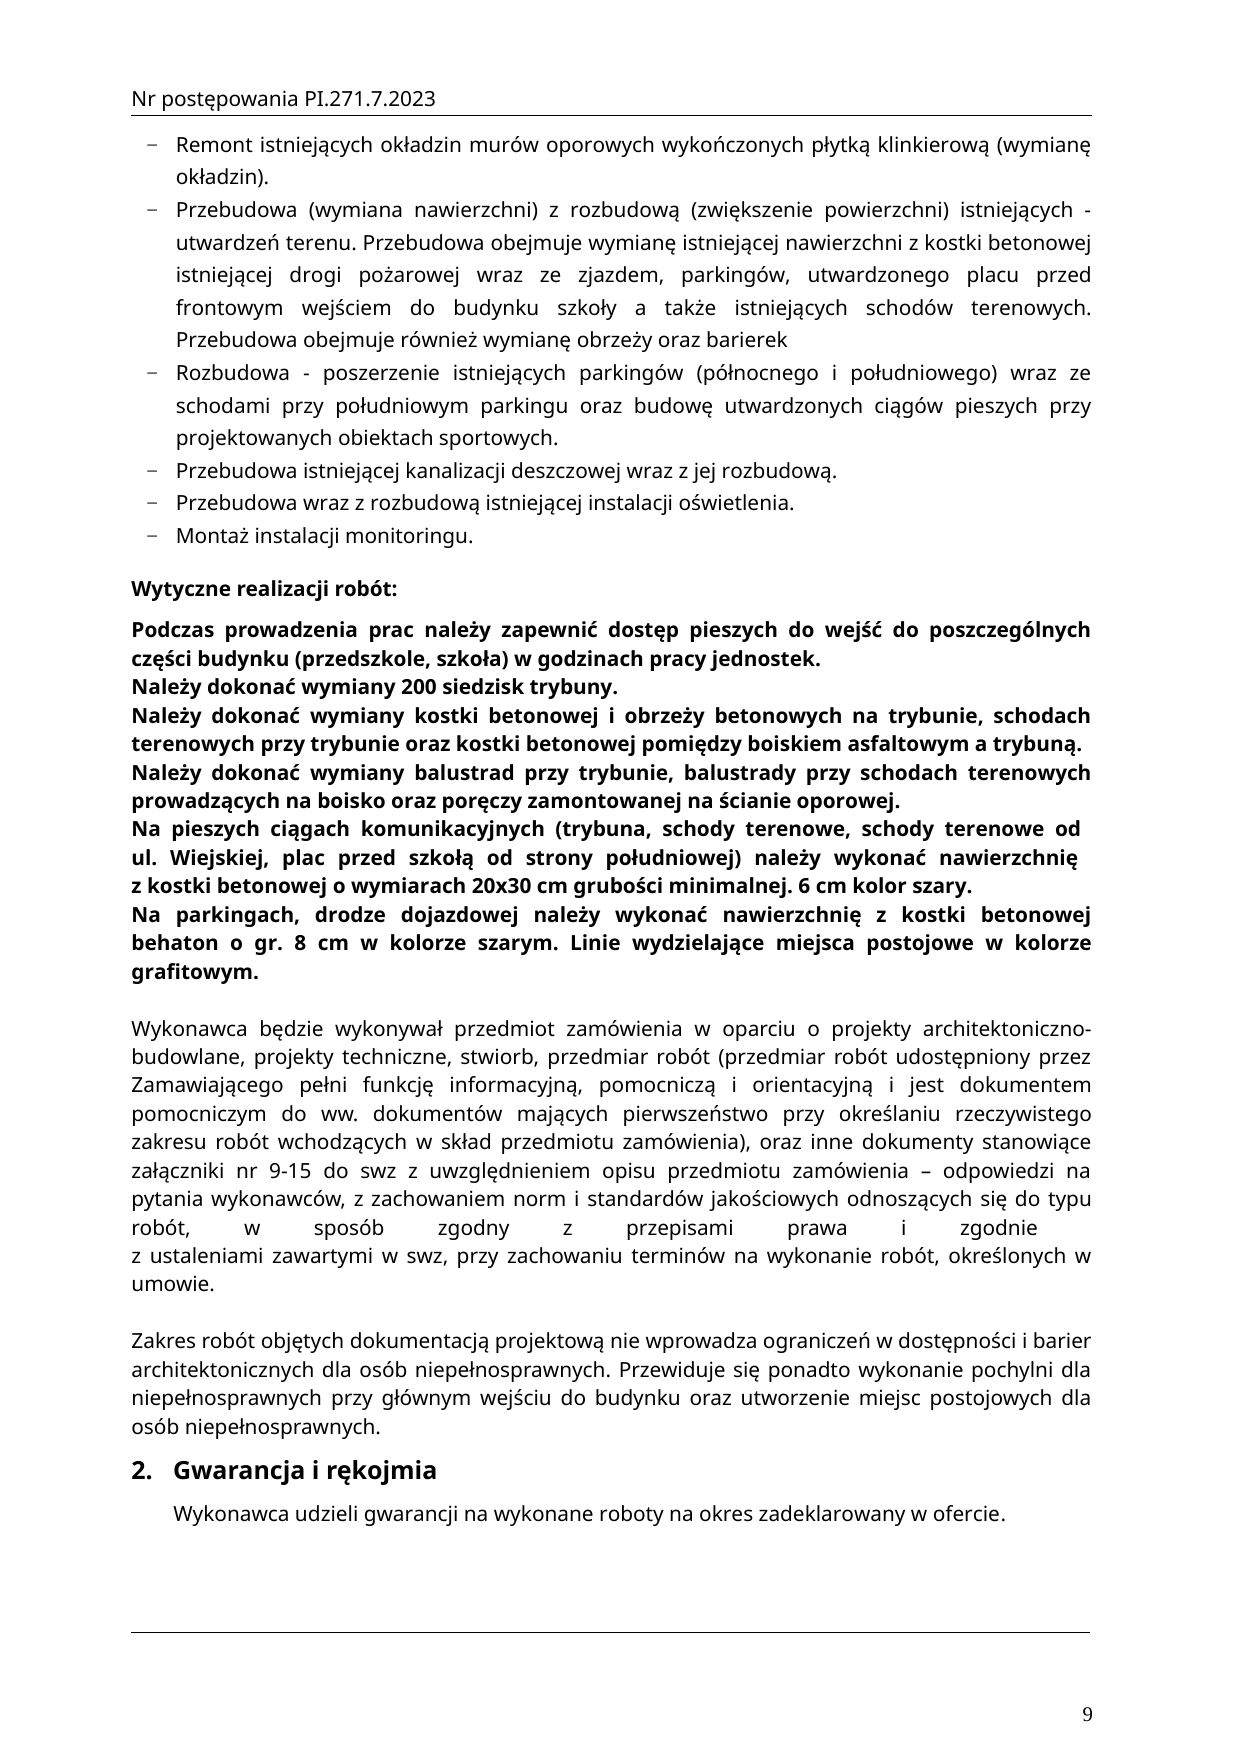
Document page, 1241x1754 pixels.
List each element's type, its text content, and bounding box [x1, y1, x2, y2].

list Rozbudowa - poszerzenie istniejących parkingów (północnego i południowego) wraz ze schodami przy południowym parkingu oraz budowę utwardzonych ciągów pieszych przy projektowanych obiektach sportowych. [146, 358, 1092, 452]
text Podczas prowadzenia prac należy zapewnić dostęp pieszych do wejść do poszczególnych części budynku (przedszkole, szkoła) w godzinach pracy jednostek. [131, 616, 1092, 672]
list Przebudowa istniejącej kanalizacji deszczowej wraz z jej rozbudową. [146, 456, 1092, 484]
text Na pieszych ciągach komunikacyjnych (trybuna, schody terenowe, schody terenowe od ul. Wiejskiej, plac przed szkołą od strony południowej) należy wykonać nawierzchnię z kostki betonowej o wymiarach 20x30 cm grubości minimalnej. 6 cm kolor szary. [131, 814, 1092, 900]
text Na parkingach, drodze dojazdowej należy wykonać nawierzchnię z kostki betonowej behaton o gr. 8 cm w kolorze szarym. Linie wydzielające miejsca postojowe w kolorze grafitowym. [131, 900, 1092, 985]
text Należy dokonać wymiany kostki betonowej i obrzeży betonowych na trybunie, schodach terenowych przy trybunie oraz kostki betonowej pomiędzy boiskiem asfaltowym a trybuną. [131, 701, 1092, 758]
text Wykonawca udzieli gwarancji na wykonane roboty na okres zadeklarowany w ofercie. [173, 1499, 1092, 1528]
list Przebudowa (wymiana nawierzchni) z rozbudową (zwiększenie powierzchni) istniejących - utwardzeń terenu. Przebudowa obejmuje wymianę istniejącej nawierzchni z kostki betonowej istniejącej drogi pożarowej wraz ze zjazdem, parkingów, utwardzonego placu przed frontowym wejściem do budynku szkoły a także istniejących schodów terenowych. Przebudowa obejmuje również wymianę obrzeży oraz barierek [146, 195, 1092, 354]
text Wykonawca będzie wykonywał przedmiot zamówienia w oparciu o projekty architektoniczno-budowlane, projekty techniczne, stwiorb, przedmiar robót (przedmiar robót udostępniony przez Zamawiającego pełni funkcję informacyjną, pomocniczą i orientacyjną i jest dokumentem pomocniczym do ww. dokumentów mających pierwszeństwo przy określaniu rzeczywistego zakresu robót wchodzących w skład przedmiotu zamówienia), oraz inne dokumenty stanowiące załączniki nr 9-15 do swz z uwzględnieniem opisu przedmiotu zamówienia – odpowiedzi na pytania wykonawców, z zachowaniem norm i standardów jakościowych odnoszących się do typu robót, w sposób zgodny z przepisami prawa i zgodnie z ustaleniami zawartymi w swz, przy zachowaniu terminów na wykonanie robót, określonych w umowie. [131, 1014, 1092, 1298]
text Należy dokonać wymiany balustrad przy trybunie, balustrady przy schodach terenowych prowadzących na boisko oraz poręczy zamontowanej na ścianie oporowej. [131, 758, 1092, 814]
list Remont istniejących okładzin murów oporowych wykończonych płytką klinkierową (wymianę okładzin). [146, 130, 1092, 191]
subtitle Gwarancja i rękojmia [131, 1453, 1092, 1487]
text Zakres robót objętych dokumentacją projektową nie wprowadza ograniczeń w dostępności i barier architektonicznych dla osób niepełnosprawnych. Przewiduje się ponadto wykonanie pochylni dla niepełnosprawnych przy głównym wejściu do budynku oraz utworzenie miejsc postojowych dla osób niepełnosprawnych. [131, 1326, 1092, 1440]
list Przebudowa wraz z rozbudową istniejącej instalacji oświetlenia. [146, 488, 1092, 517]
text Wytyczne realizacji robót: [131, 574, 1092, 603]
list Montaż instalacji monitoringu. [146, 521, 1092, 549]
text Należy dokonać wymiany 200 siedzisk trybuny. [131, 672, 1092, 701]
